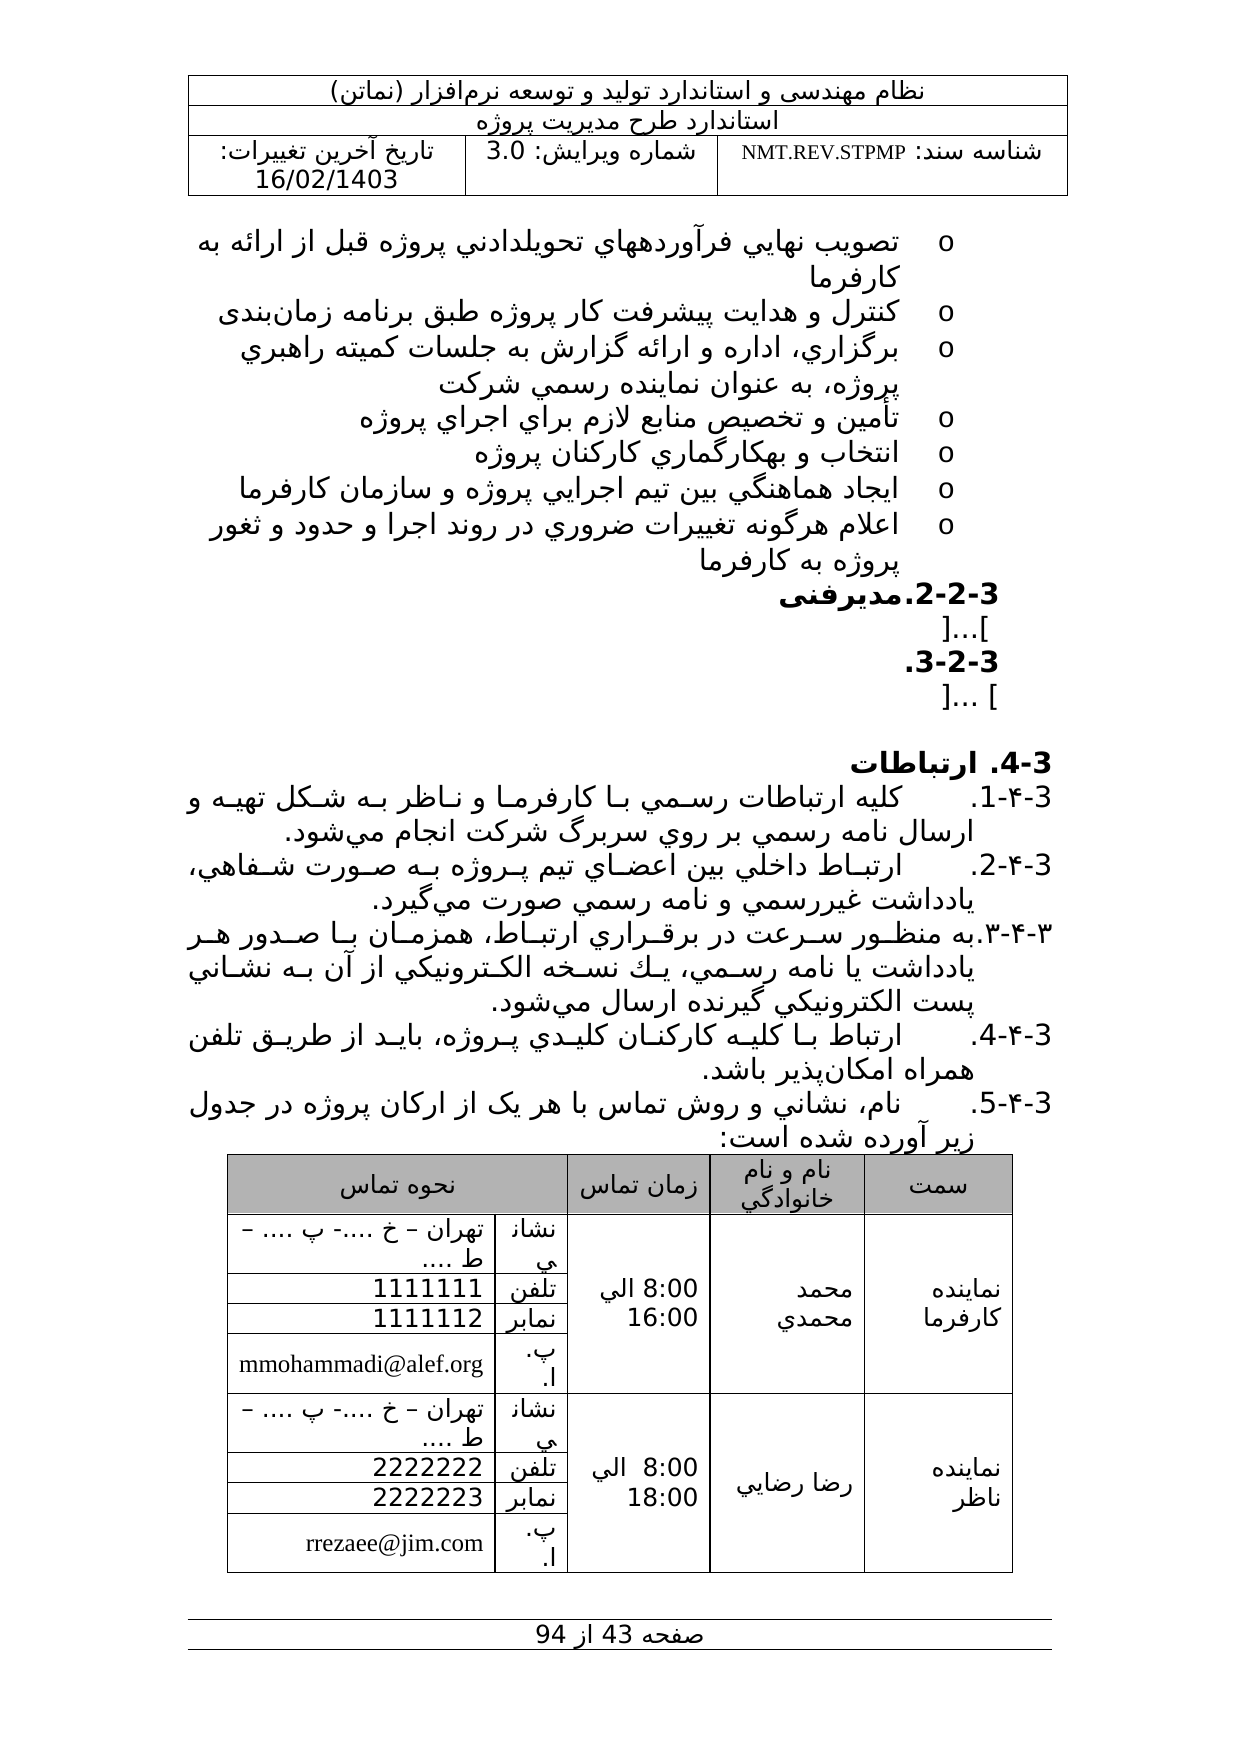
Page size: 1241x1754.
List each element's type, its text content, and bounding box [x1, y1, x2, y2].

list انتخاب و به‏كارگماري كاركنان پروژه [187, 436, 937, 472]
table_cell mmohammadi@alef.org [228, 1334, 494, 1393]
table_header سمت [865, 1155, 1012, 1213]
table_cell تهران – خ ....- پ .... – ط .... [228, 1215, 494, 1273]
table_header نحوه تماس [228, 1155, 567, 1213]
table_cell تلفن [496, 1453, 567, 1482]
text 2-2-3. مدیرفنی [187, 577, 1000, 611]
text 1-۴-3. كليه ارتباطات رسمي با كارفرما و ناظر به ‌شكل تهيه و ارسال نامه رسمي بر روي سربرگ شركت انجام مي‌شود. [187, 781, 1053, 848]
table_cell پ. ا. [496, 1334, 567, 1393]
table_cell محمد محمدي [711, 1215, 864, 1393]
table_header زمان تماس [568, 1155, 709, 1213]
table_cell 1111112 [228, 1304, 494, 1333]
list تصويب نهايي فرآورده‏هاي تحويل‏دادني پروژه قبل از ارائه به كارفرما [187, 224, 937, 294]
text ]...[ [187, 611, 1053, 645]
table_header نام و نام خانوادگي [711, 1155, 864, 1213]
table_cell 2222223 [228, 1483, 494, 1512]
table_cell نشاني [496, 1215, 567, 1273]
table_cell تهران – خ ....- پ .... – ط .... [228, 1394, 494, 1452]
text 2-۴-3. ارتباط داخلي بين اعضاي تيم پروژه به ‌صورت شفاهي، يادداشت غيررسمي و نامه رسمي صورت مي‌گيرد. [187, 848, 1053, 916]
table_cell rrezaee@jim.com [228, 1514, 494, 1572]
text 4-3. ارتباطات [187, 747, 1053, 781]
list ايجاد هماهنگي بين تيم اجرايي پروژه و سازمان كارفرما [187, 472, 937, 507]
table_cell نشاني [496, 1394, 567, 1452]
text 5-۴-3. نام، نشاني و روش تماس با هر یک از اركان پروژه در جدول زير آورده شده است: [187, 1086, 1053, 1154]
table_cell 2222222 [228, 1453, 494, 1482]
table_cell تلفن [496, 1274, 567, 1303]
table_cell رضا رضايي [711, 1394, 864, 1572]
list كنترل و هدايت پيشرفت كار پروژه طبق برنامه زمان‌بندی [187, 294, 937, 330]
table_cell نمابر [496, 1483, 567, 1512]
table_cell نمابر [496, 1304, 567, 1333]
table_cell نماينده كارفرما [865, 1215, 1012, 1393]
text 3-2-3. [187, 645, 1000, 679]
list برگزاري، اداره و ارائه گزارش به جلسات كميته راهبري پروژه، به عنوان نماينده رسمي شركت [187, 330, 937, 400]
table_cell 1111111 [228, 1274, 494, 1303]
list تأمین و تخصيص منابع لازم براي اجراي پروژه [187, 400, 937, 436]
text 4-۴-3. ارتباط با كليه كاركنان كليدي پروژه، بايد از طريق تلفن همراه امكان‌پذير باشد. [187, 1018, 1053, 1086]
table_cell نماينده ناظر [865, 1394, 1012, 1572]
text ] ...[ [187, 679, 1000, 713]
table_cell 8:00 الي 18:00 [568, 1394, 709, 1572]
list اعلام هرگونه تغييرات ضروري در روند اجرا و حدود و ثغور پروژه به كارفرما [187, 507, 937, 577]
table_cell 8:00 الي 16:00 [568, 1215, 709, 1393]
text ۳-۴-۳. به‌ منظور سرعت در برقراري ارتباط، همزمان با صدور هر يادداشت يا نامه رسمي، يك نسخه الكترونيكي از آن به نشاني پست الكترونيكي گيرنده ارسال مي‌شود. [187, 916, 1053, 1018]
table_cell پ. ا. [496, 1514, 567, 1572]
